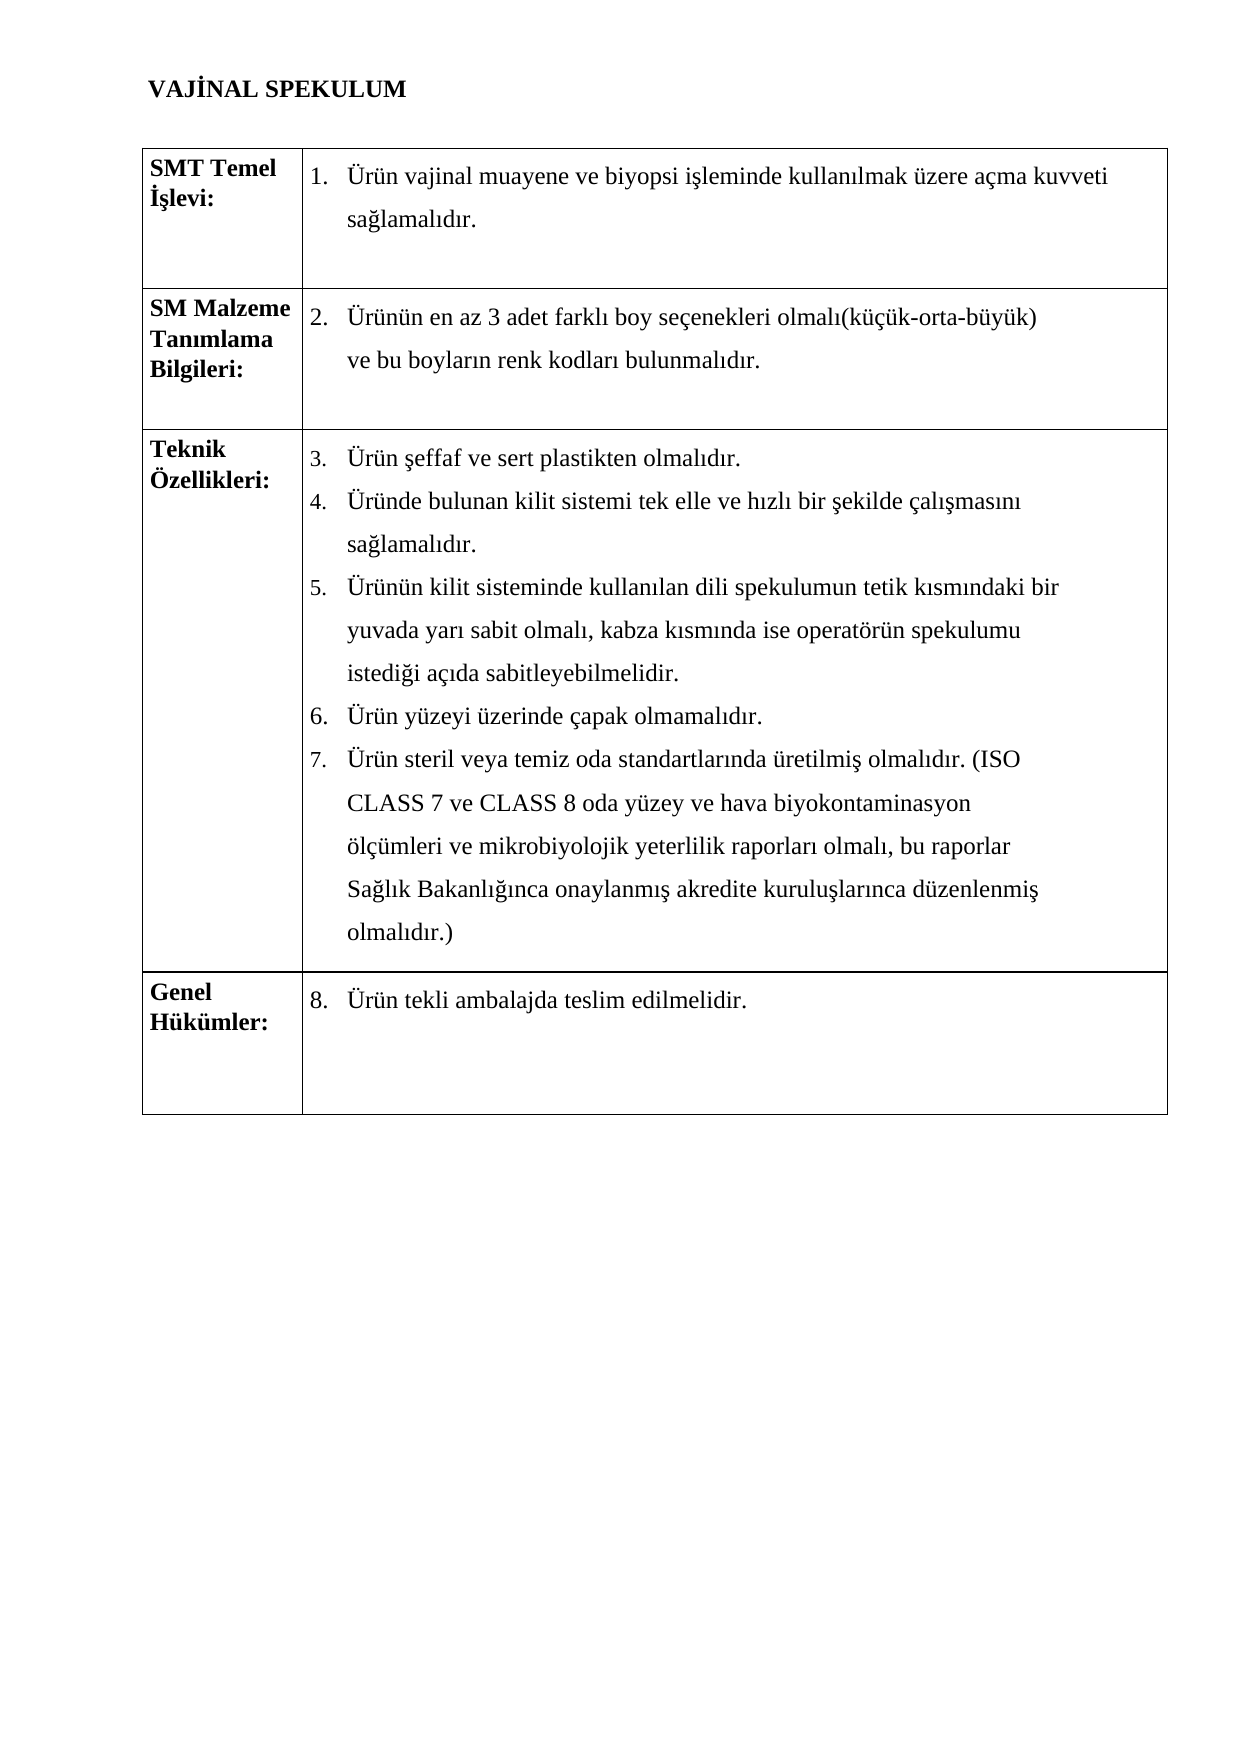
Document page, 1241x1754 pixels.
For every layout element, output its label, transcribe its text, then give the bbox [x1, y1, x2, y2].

table_cell Ürünün en az 3 adet farklı boy seçenekleri olmalı(küçük-orta-büyük) ve bu boyların renk kodları bulunmalıdır. [303, 289, 1167, 429]
table_cell Ürün tekli ambalajda teslim edilmelidir. [303, 973, 1167, 1114]
table_cell Ürün şeffaf ve sert plastikten olmalıdır. Üründe bulunan kilit sistemi tek elle ve hızlı bir şekilde çalışmasını sağlamalıdır. Ürünün kilit sisteminde kullanılan dili spekulumun tetik kısmındaki bir yuvada yarı sabit olmalı, kabza kısmında ise operatörün spekulumu istediği açıda sabitleyebilmelidir. Ürün yüzeyi üzerinde çapak olmamalıdır. Ürün steril veya temiz oda standartlarında üretilmiş olmalıdır. (ISO CLASS 7 ve CLASS 8 oda yüzey ve hava biyokontaminasyon ölçümleri ve mikrobiyolojik yeterlilik raporları olmalı, bu raporlar Sağlık Bakanlığınca onaylanmış akredite kuruluşlarınca düzenlenmiş olmalıdır.) [303, 430, 1167, 971]
table_cell Teknik Özellikleri: [143, 430, 302, 971]
table_header Ürün vajinal muayene ve biyopsi işleminde kullanılmak üzere açma kuvveti sağlamalıdır. [303, 149, 1167, 288]
table_cell SM Malzeme Tanımlama Bilgileri: [143, 289, 302, 429]
table_cell Genel Hükümler: [143, 973, 302, 1114]
table_header SMT Temel İşlevi: [143, 149, 302, 288]
